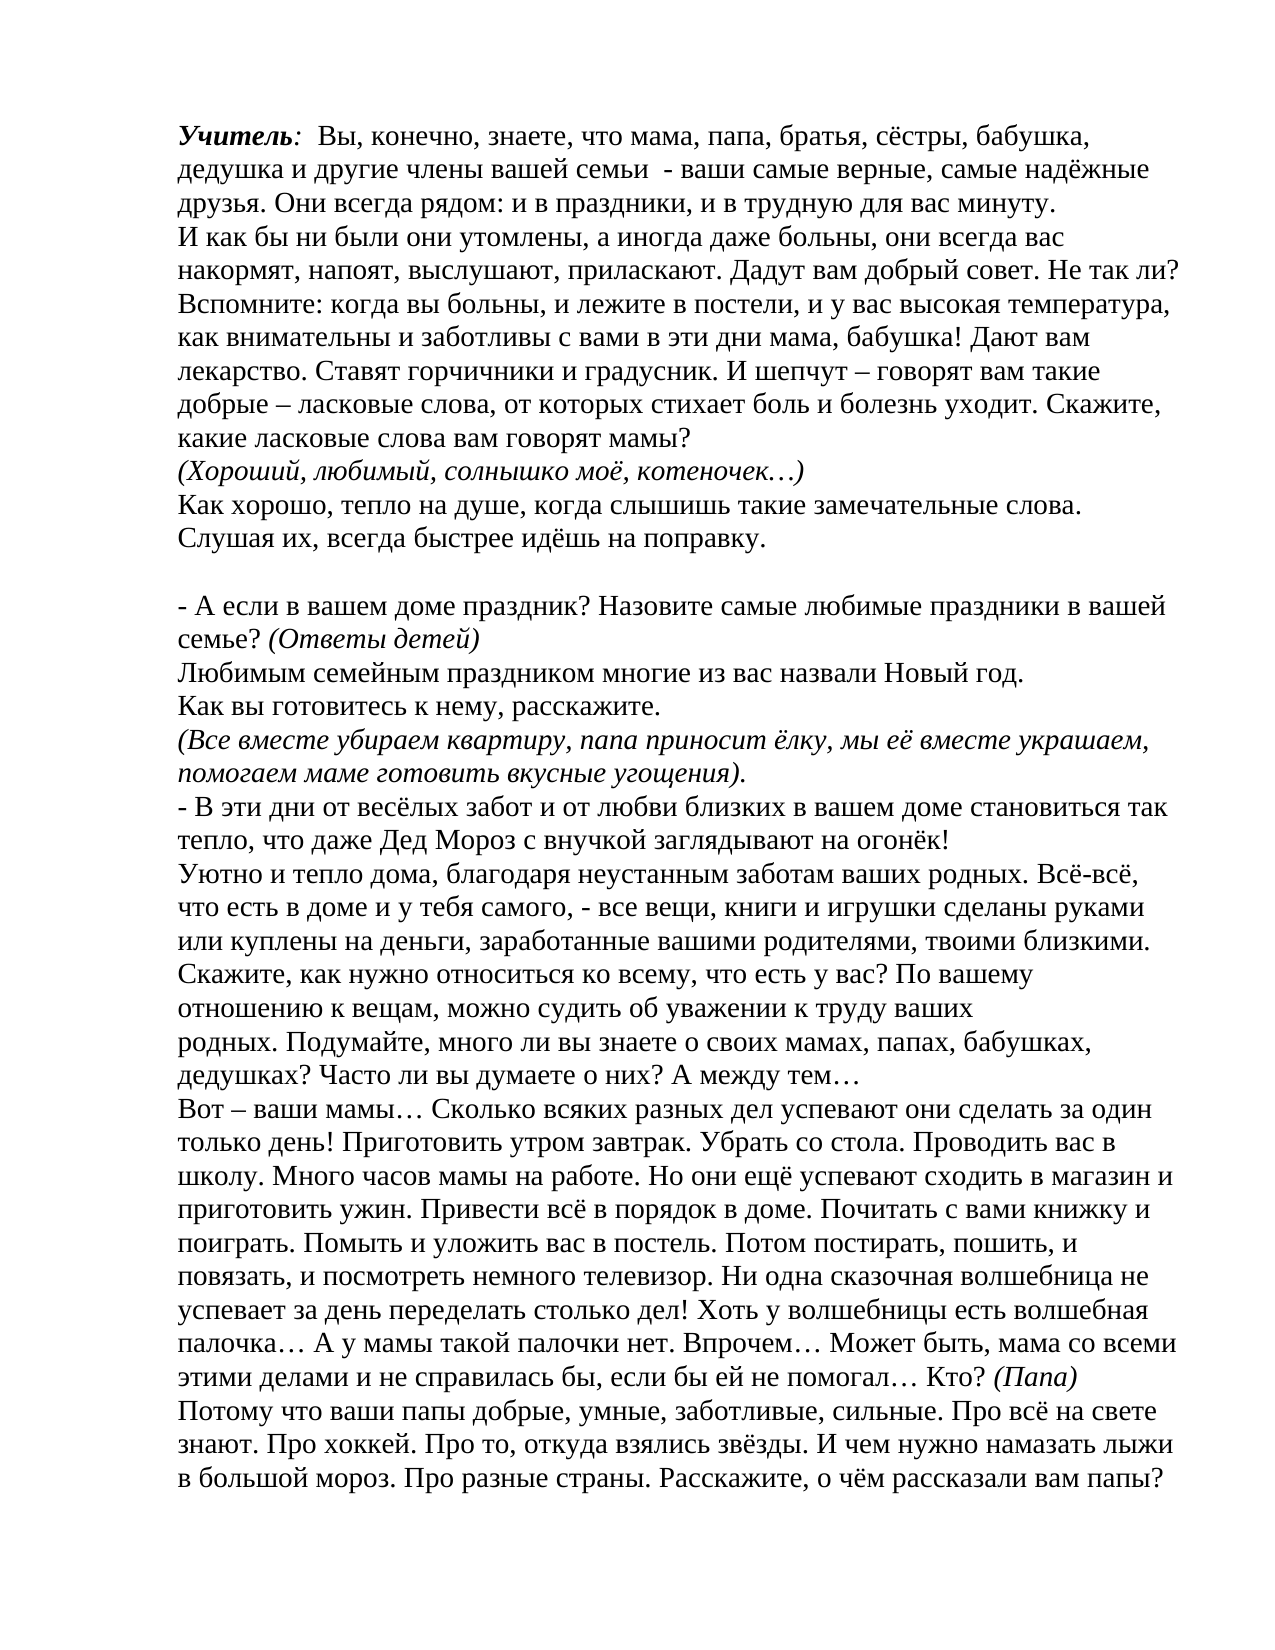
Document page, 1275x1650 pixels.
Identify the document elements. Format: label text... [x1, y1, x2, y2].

text Потому что ваши папы добрые, умные, заботливые, сильные. Про всё на свете знают. Про хоккей. Про то, откуда взялись звёзды. И чем нужно намазать лыжи в большой мороз. Про разные страны. Расскажите, о чём рассказали вам папы? [177, 1393, 1186, 1493]
text Вот – ваши мамы… Сколько всяких разных дел успевают они сделать за один только день! Приготовить утром завтрак. Убрать со стола. Проводить вас в школу. Много часов мамы на работе. Но они ещё успевают сходить в магазин и приготовить ужин. Привести всё в порядок в доме. Почитать с вами книжку и поиграть. Помыть и уложить вас в постель. Потом постирать, пошить, и повязать, и посмотреть немного телевизор. Ни одна сказочная волшебница не успевает за день переделать столько дел! Хоть у волшебницы есть волшебная палочка… А у мамы такой палочки нет. Впрочем… Может быть, мама со всеми этими делами и не справилась бы, если бы ей не помогал… Кто? (Папа) [177, 1091, 1186, 1393]
text - В эти дни от весёлых забот и от любви близких в вашем доме становиться так тепло, что даже Дед Мороз с внучкой заглядывают на огонёк! [177, 789, 1186, 856]
text Уютно и тепло дома, благодаря неустанным заботам ваших родных. Всё-всё, что есть в доме и у тебя самого, - все вещи, книги и игрушки сделаны руками или куплены на деньги, заработанные вашими родителями, твоими близкими. Скажите, как нужно относиться ко всему, что есть у вас? По вашему отношению к вещам, можно судить об уважении к труду ваших родных. Подумайте, много ли вы знаете о своих мамах, папах, бабушках, дедушках? Часто ли вы думаете о них? А между тем… [177, 856, 1186, 1091]
text Любимым семейным праздником многие из вас назвали Новый год. [177, 655, 1186, 688]
text Вспомните: когда вы больны, и лежите в постели, и у вас высокая температура, как внимательны и заботливы с вами в эти дни мама, бабушка! Дают вам лекарство. Ставят горчичники и градусник. И шепчут – говорят вам такие добрые – ласковые слова, от которых стихает боль и болезнь уходит. Скажите, какие ласковые слова вам говорят мамы? [177, 286, 1186, 453]
text И как бы ни были они утомлены, а иногда даже больны, они всегда вас накормят, напоят, выслушают, приласкают. Дадут вам добрый совет. Не так ли? [177, 219, 1186, 286]
text Как хорошо, тепло на душе, когда слышишь такие замечательные слова. Слушая их, всегда быстрее идёшь на поправку. [177, 487, 1186, 554]
text (Хороший, любимый, солнышко моё, котеночек…) [177, 453, 1186, 487]
text - А если в вашем доме праздник? Назовите самые любимые праздники в вашей семье? (Ответы детей) [177, 588, 1186, 655]
text Как вы готовитесь к нему, расскажите. [177, 688, 1186, 722]
text Учитель: Вы, конечно, знаете, что мама, папа, братья, сёстры, бабушка, дедушка и другие члены вашей семьи - ваши самые верные, самые надёжные друзья. Они всегда рядом: и в праздники, и в трудную для вас минуту. [177, 118, 1186, 219]
text (Все вместе убираем квартиру, папа приносит ёлку, мы её вместе украшаем, помогаем маме готовить вкусные угощения). [177, 722, 1186, 789]
